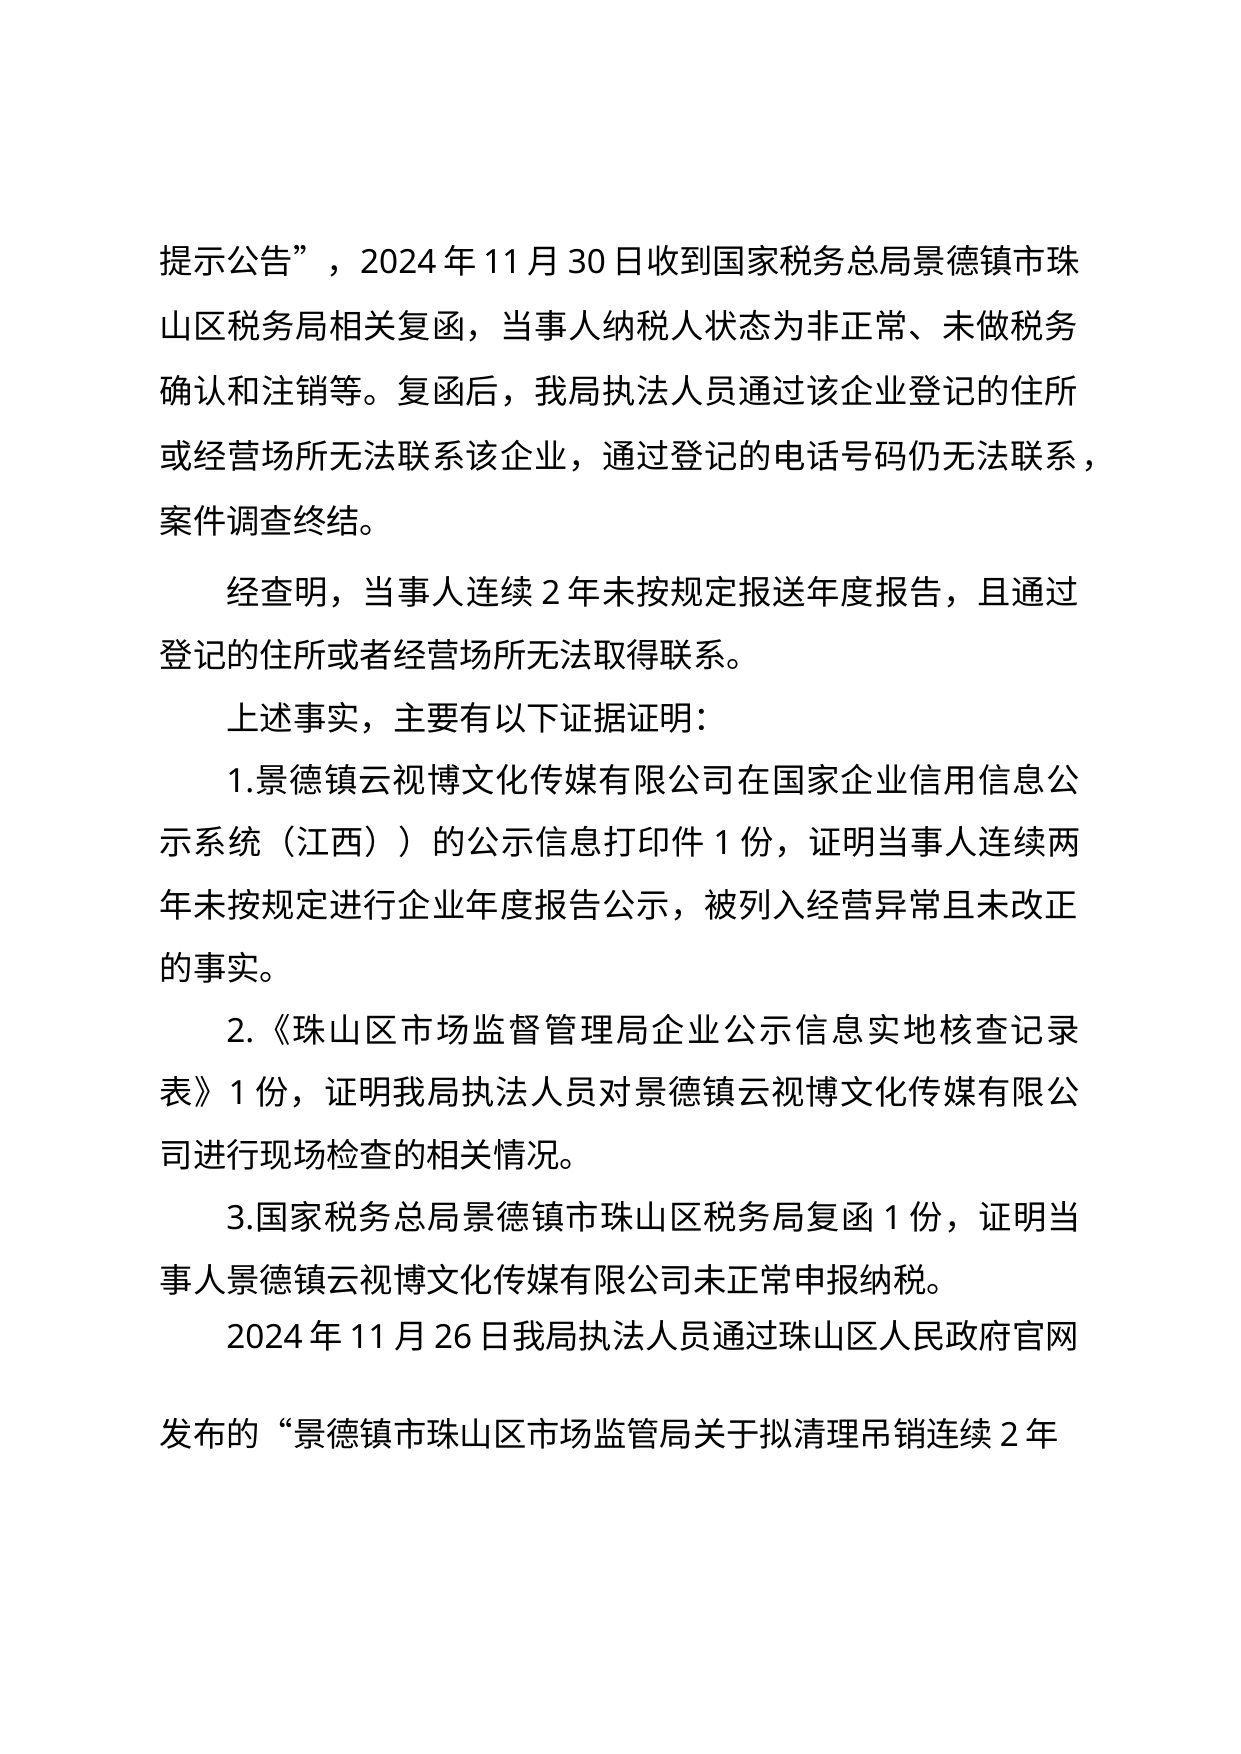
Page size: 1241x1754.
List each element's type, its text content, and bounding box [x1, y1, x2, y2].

text 经查明，当事人连续2年未按规定报送年度报告，且通过登记的住所或者经营场所无法取得联系。 [159, 552, 1081, 677]
text 1.景德镇云视博文化传媒有限公司在国家企业信用信息公示系统（江西））的公示信息打印件1份，证明当事人连续两年未按规定进行企业年度报告公示，被列入经营异常且未改正的事实。 [159, 739, 1081, 989]
text 上述事实，主要有以下证据证明： [159, 677, 1081, 739]
text 3.国家税务总局景德镇市珠山区税务局复函1份，证明当事人景德镇云视博文化传媒有限公司未正常申报纳税。 [159, 1177, 1081, 1302]
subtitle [159, 227, 1081, 552]
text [159, 1302, 1081, 1464]
text 2.《珠山区市场监督管理局企业公示信息实地核查记录表》1份，证明我局执法人员对景德镇云视博文化传媒有限公司进行现场检查的相关情况。 [159, 989, 1081, 1177]
